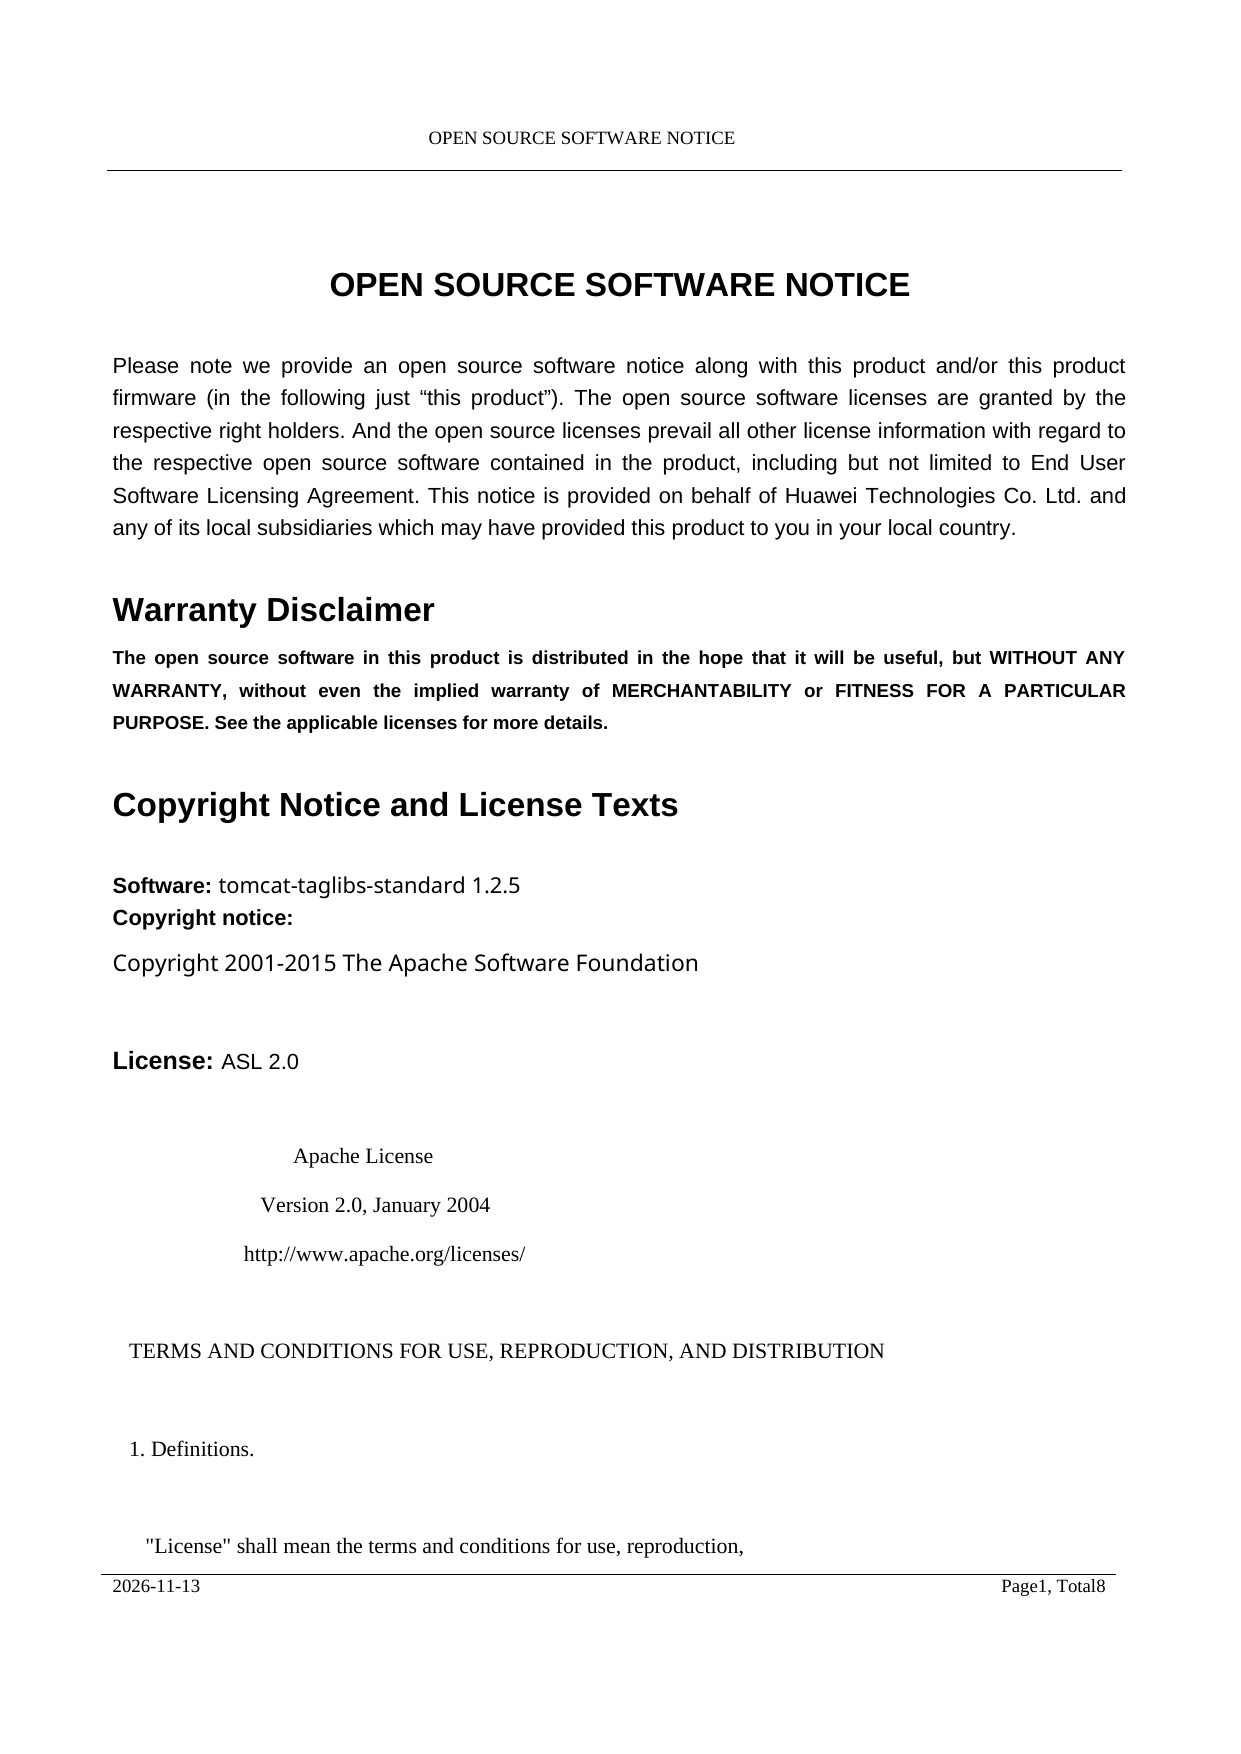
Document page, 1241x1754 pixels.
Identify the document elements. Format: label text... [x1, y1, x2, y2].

text Copyright Notice and License Texts [112, 771, 1128, 836]
text Please note we provide an open source software notice along with this product and/or this product firmware (in the following just “this product”). The open source software licenses are granted by the respective right holders. And the open source licenses prevail all other license information with regard to the respective open source software contained in the product, including but not limited to End User Software Licensing Agreement. This notice is provided on behalf of Huawei Technologies Co. Ltd. and any of its local subsidiaries which may have provided this product to you in your local country. [112, 349, 1128, 544]
text Copyright notice: [112, 901, 1128, 934]
text Warranty Disclaimer [112, 576, 1128, 641]
text OPEN SOURCE SOFTWARE NOTICE [112, 251, 1128, 316]
text Copyright 2001-2015 The Apache Software Foundation [112, 947, 1128, 1028]
text Software: tomcat-taglibs-standard 1.2.5 [112, 869, 1128, 901]
text The open source software in this product is distributed in the hope that it will be useful, but WITHOUT ANY WARRANTY, without even the implied warranty of MERCHANTABILITY or FITNESS FOR A PARTICULAR PURPOSE. See the applicable licenses for more details. [112, 641, 1128, 739]
text License: ASL 2.0 [112, 1044, 1128, 1077]
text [112, 1091, 1128, 1562]
